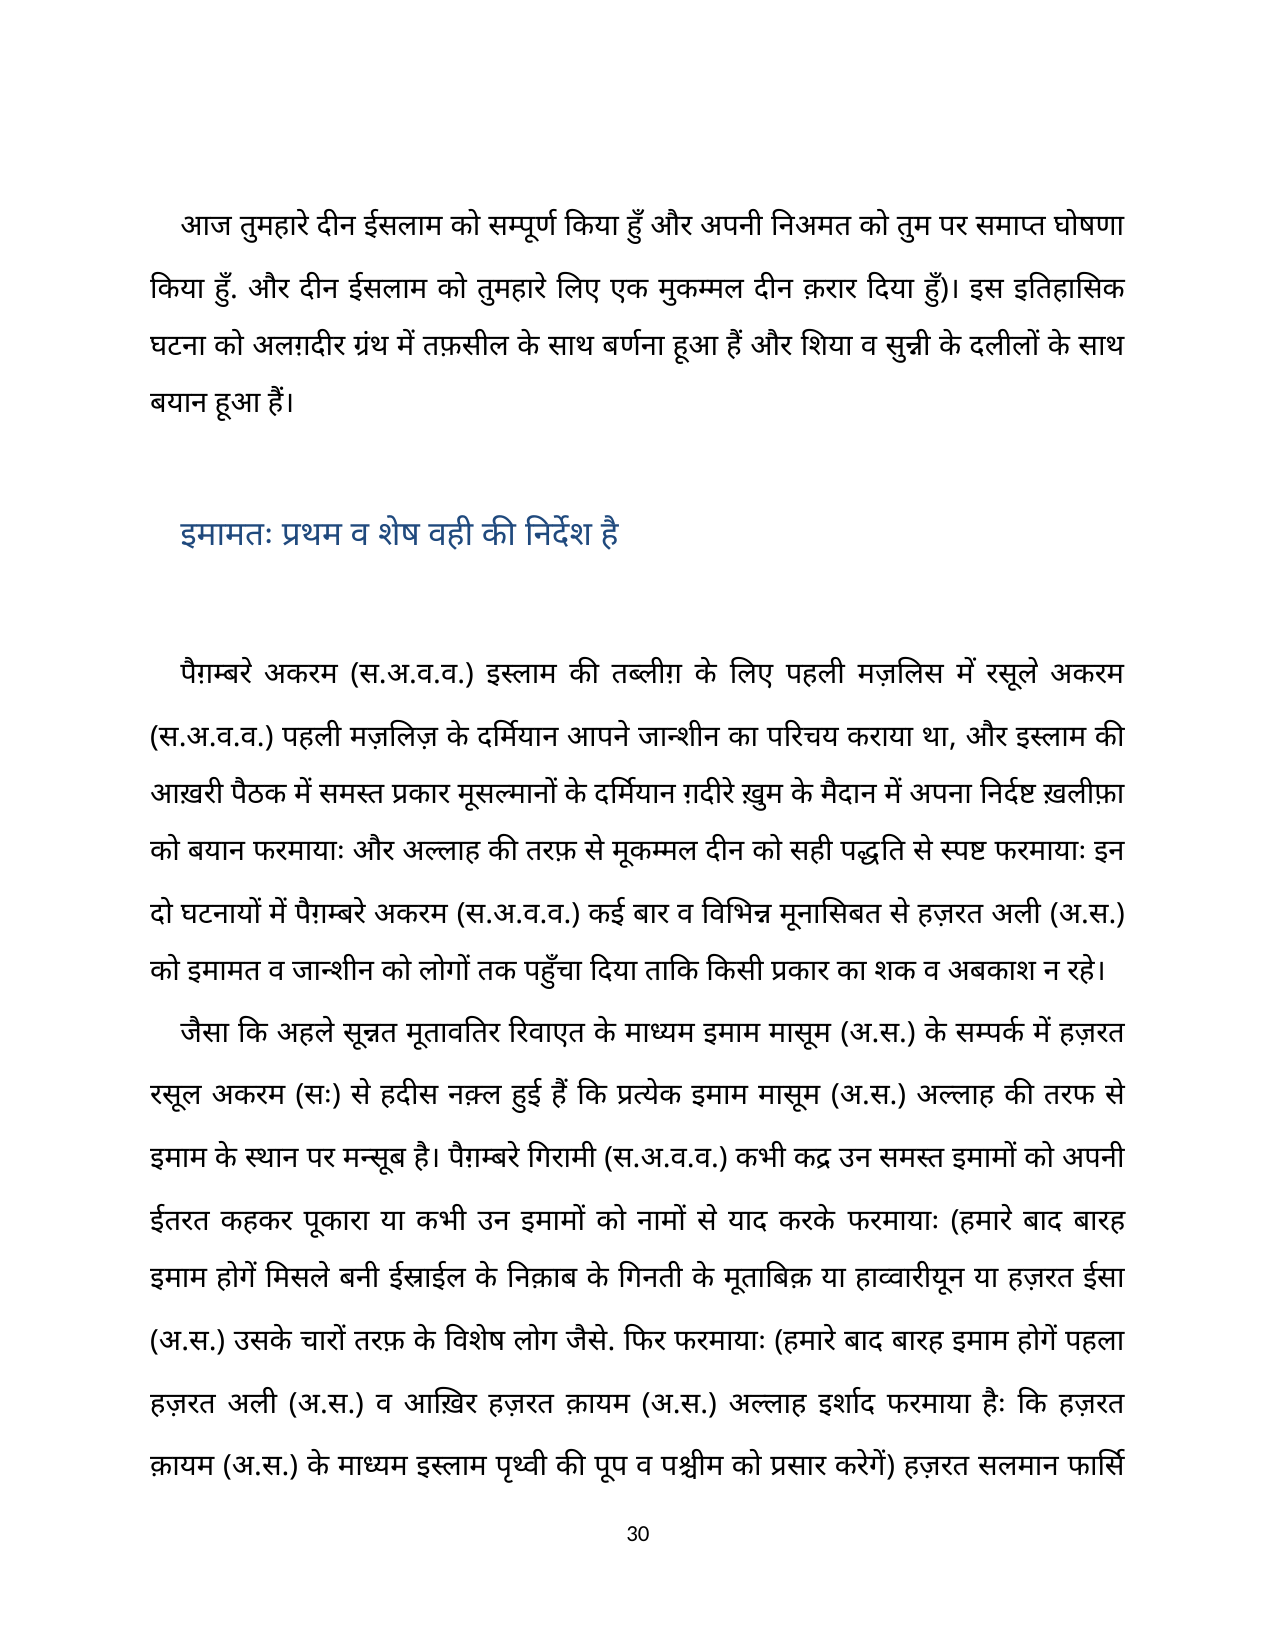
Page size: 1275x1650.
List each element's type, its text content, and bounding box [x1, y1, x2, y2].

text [150, 1011, 1125, 1488]
text पैग़म्बरे अकरम (स.अ.व.व.) इस्लाम की तब्लीग़ के लिए पहली मज़लिस में रसूले अकरम (स.अ.व.व.) पहली मज़लिज़ के दर्मियान आपने जान्शीन का परिचय कराया था, और इस्लाम की आख़री पैठक में समस्त प्रकार मूसल्मानों के दर्मियान ग़दीरे ख़ुम के मैदान में अपना निर्दष्ट ख़लीफ़ा को बयान फरमायाः और अल्लाह की तरफ़ से मूकम्मल दीन को सही पद्धति से स्पष्ट फरमायाः इन दो घटनायों में पैग़म्बरे अकरम (स.अ.व.व.) कई बार व विभिन्न मूनासिबत से हज़रत अली (अ.स.) को इमामत व जान्शीन को लोगों तक पहुँचा दिया ताकि किसी प्रकार का शक व अबकाश न रहे। [150, 652, 1125, 992]
subtitle इमामतः प्रथम व शेष वही की निर्देश है [150, 515, 1125, 559]
text आज तुमहारे दीन ईसलाम को सम्पूर्ण किया हुँ और अपनी निअमत को तुम पर समाप्त घोषणा किया हुँ. और दीन ईसलाम को तुमहारे लिए एक मुकम्मल दीन क़रार दिया हुँ)। इस इतिहासिक घटना को अलग़दीर ग्रंथ में तफ़सील के साथ बर्णना हूआ हैं और शिया व सुन्नी के दलीलों के साथ बयान हूआ हैं। [150, 209, 1125, 424]
